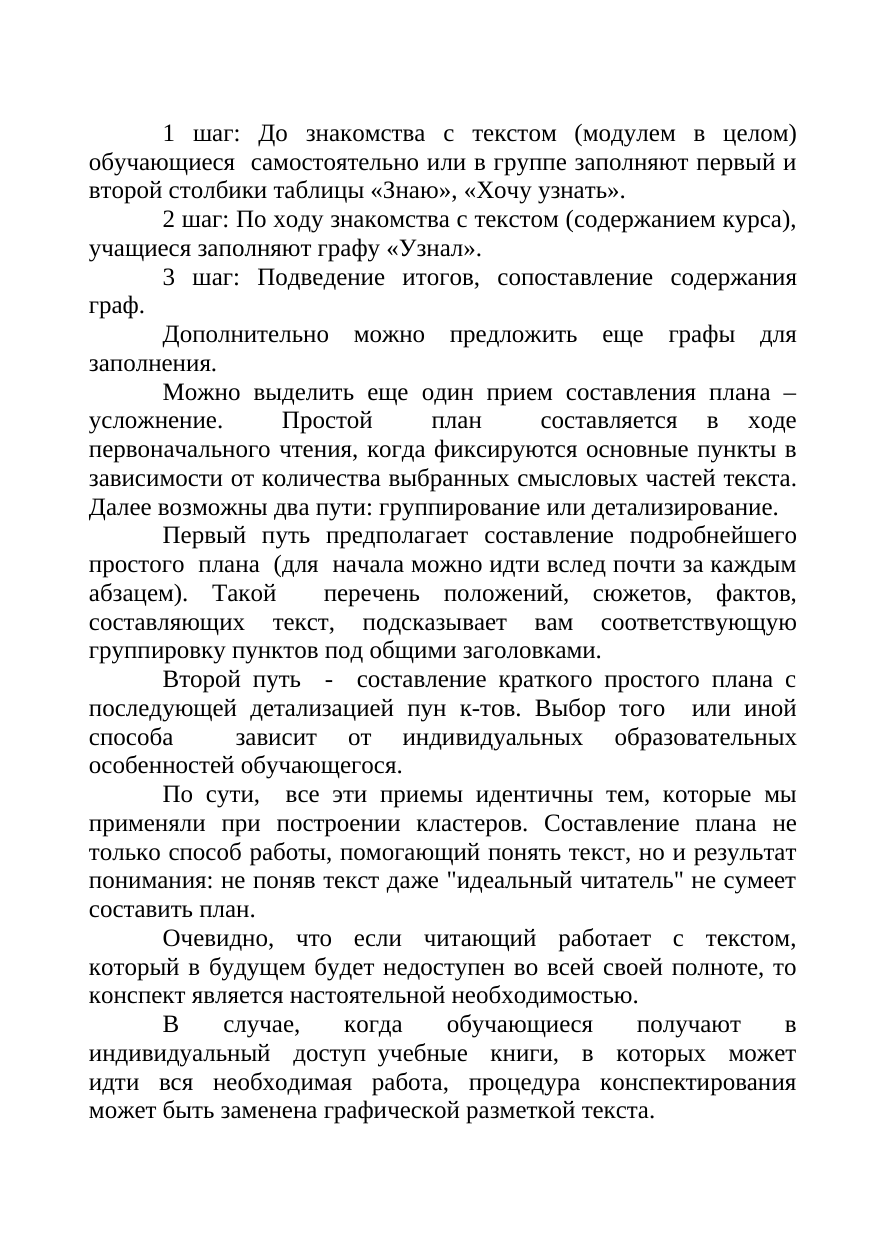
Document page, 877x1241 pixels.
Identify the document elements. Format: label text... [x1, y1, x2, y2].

text По сути, все эти приемы идентичны тем, которые мы применяли при построении кластеров. Составление плана не только способ работы, помогающий понять текст, но и результат понимания: не поняв текст даже "идеальный читатель" не сумеет составить план. [89, 779, 797, 923]
text Второй путь - составление краткого простого плана с последующей детализацией пун к-тов. Выбор того или иной способа зависит от индивидуальных образовательных особенностей обучающегося. [89, 664, 797, 779]
text 3 шаг: Подведение итогов, сопоставление содержания граф. [89, 262, 797, 319]
text Очевидно, что если читающий работает с текстом, который в будущем будет недоступен во всей своей полноте, то конспект является настоятельной необходимостью. [89, 923, 797, 1009]
text Первый путь предполагает составление подробнейшего простого плана (для начала можно идти вслед почти за каждым абзацем). Такой перечень положений, сюжетов, фактов, составляющих текст, подсказывает вам соответствующую группировку пунктов под общими заголовками. [89, 521, 797, 664]
text В случае, когда обучающиеся получают в индивидуальный доступ учебные книги, в которых может идти вся необходимая работа, процедура конспектирования может быть заменена графической разметкой текста. [89, 1009, 797, 1124]
text 2 шаг: По ходу знакомства с текстом (содержанием курса), учащиеся заполняют графу «Узнал». [89, 204, 797, 262]
text 1 шаг: До знакомства с текстом (модулем в целом) обучающиеся самостоятельно или в группе заполняют первый и второй столбики таблицы «Знаю», «Хочу узнать». [89, 118, 797, 204]
text Дополнительно можно предложить еще графы для заполнения. [89, 319, 797, 377]
text Можно выделить еще один прием составления плана – усложнение. Простой план составляется в ходе первоначального чтения, когда фиксируются основные пункты в зависимости от количества выбранных смысловых частей текста. Далее возможны два пути: группирование или детализирование. [89, 377, 797, 521]
